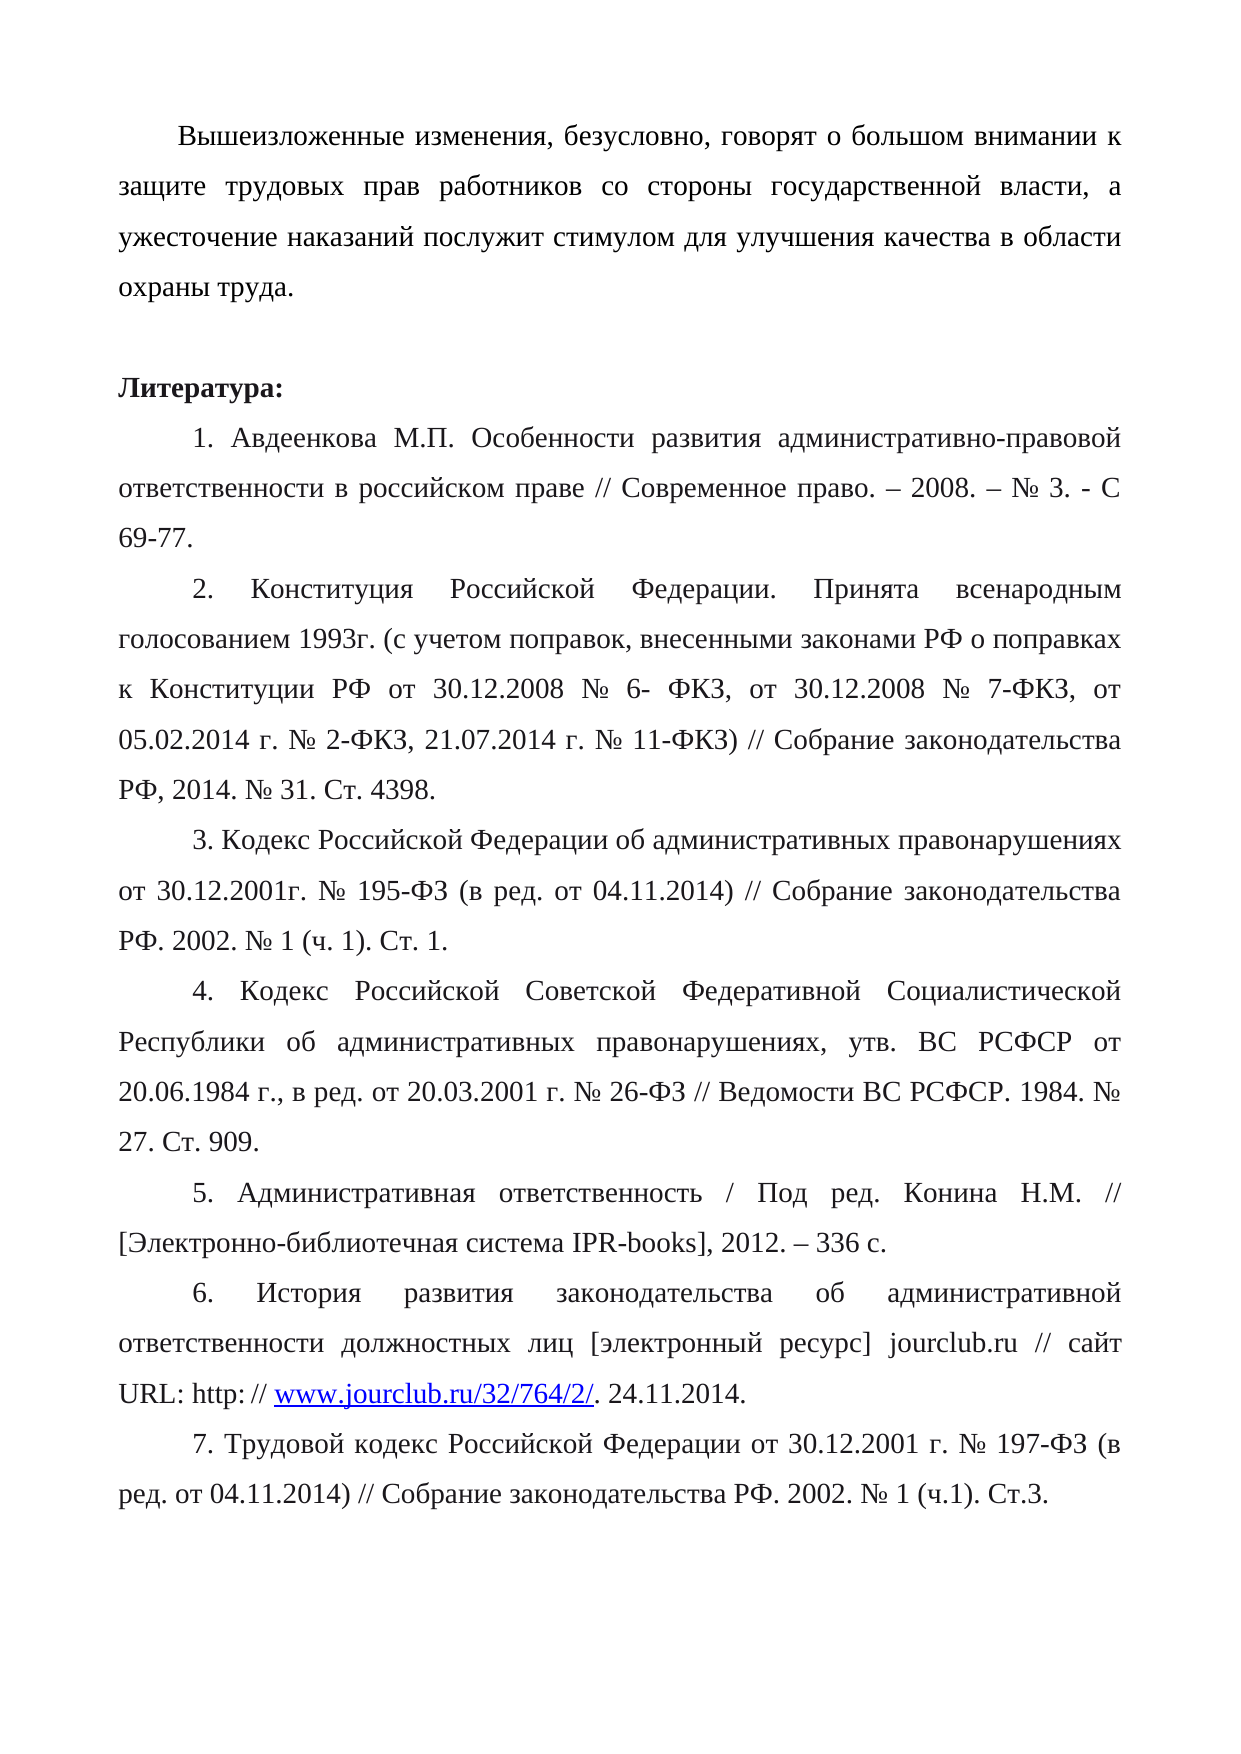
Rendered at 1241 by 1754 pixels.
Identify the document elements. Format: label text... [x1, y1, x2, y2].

text 4. Кодекс Российской Советской Федеративной Социалистической Республики об административных правонарушениях, утв. ВС РСФСР от 20.06.1984 г., в ред. от 20.03.2001 г. № 26-ФЗ // Ведомости ВС РСФСР. 1984. № 27. Ст. 909. [118, 973, 1122, 1158]
text 3. Кодекс Российской Федерации об административных правонарушениях от 30.12.2001г. № 195-ФЗ (в ред. от 04.11.2014) // Собрание законодательства РФ. 2002. № 1 (ч. 1). Ст. 1. [118, 822, 1122, 957]
text 2. Конституция Российской Федерации. Принята всенародным голосованием 1993г. (с учетом поправок, внесенными законами РФ о поправках к Конституции РФ от 30.12.2008 № 6- ФКЗ, от 30.12.2008 № 7-ФКЗ, от 05.02.2014 г. № 2-ФКЗ, 21.07.2014 г. № 11-ФКЗ) // Собрание законодательства РФ, 2014. № 31. Ст. 4398. [118, 571, 1122, 806]
text Вышеизложенные изменения, безусловно, говорят о большом внимании к защите трудовых прав работников со стороны государственной власти, а ужесточение наказаний послужит стимулом для улучшения качества в области охраны труда. [118, 118, 1122, 303]
text 6. История развития законодательства об административной ответственности должностных лиц [электронный ресурс] jourclub.ru // сайт URL: http: // www.jourclub.ru/32/764/2/. 24.11.2014. [118, 1275, 1122, 1409]
text Литература: [118, 370, 1122, 403]
text 7. Трудовой кодекс Российской Федерации от 30.12.2001 г. № 197-ФЗ (в ред. от 04.11.2014) // Собрание законодательства РФ. 2002. № 1 (ч.1). Ст.3. [118, 1426, 1122, 1510]
text 1. Авдеенкова М.П. Особенности развития административно-правовой ответственности в российском праве // Современное право. – 2008. – № 3. - С 69-77. [118, 420, 1122, 554]
text 5. Административная ответственность / Под ред. Конина Н.М. // [Электронно-библиотечная система IPR-books], 2012. – 336 с. [118, 1175, 1122, 1258]
